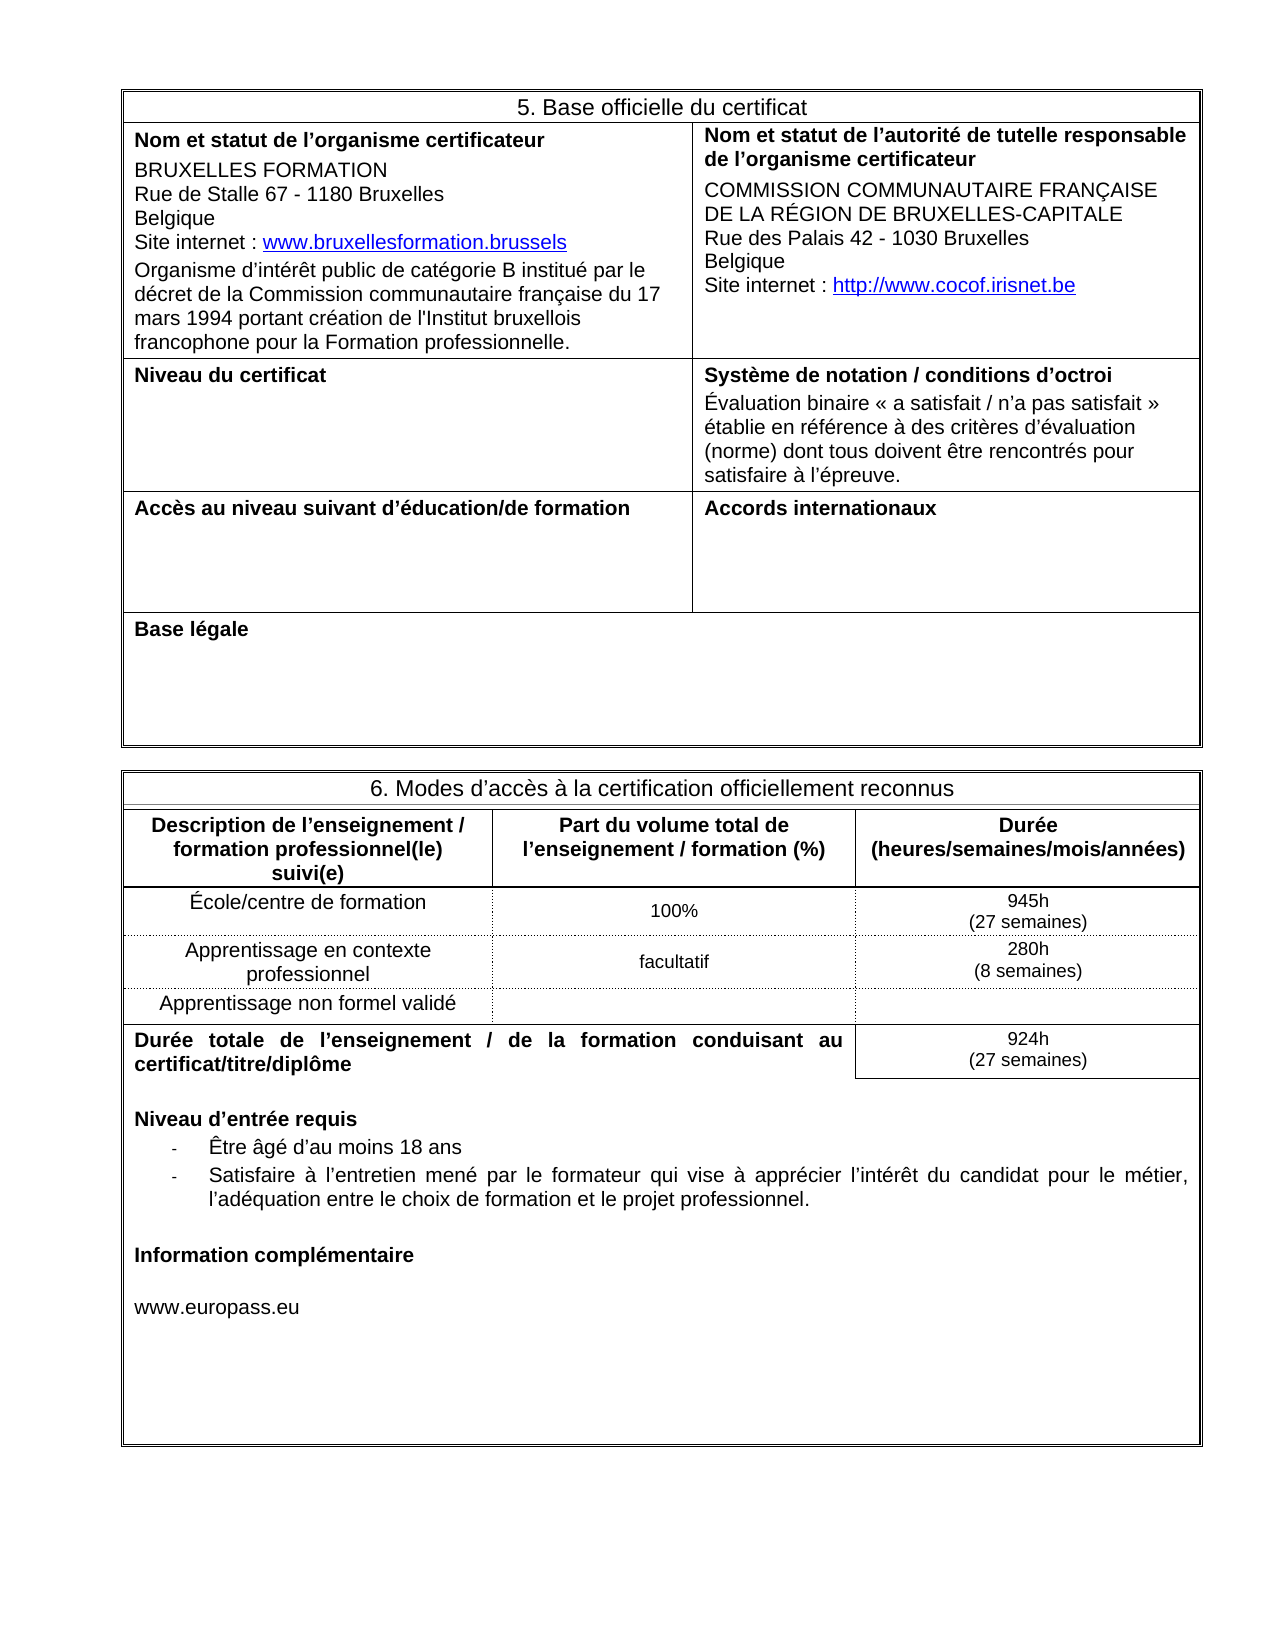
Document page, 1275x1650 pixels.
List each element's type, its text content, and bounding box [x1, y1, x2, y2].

table_header 6. Modes d’accès à la certification officiellement reconnus [124, 773, 1199, 803]
table_cell Apprentissage non formel validé [124, 988, 493, 1024]
table_cell 945h (27 semaines) [855, 888, 1199, 935]
table_cell Description de l’enseignement / formation professionnel(le) suivi(e) [124, 810, 492, 886]
table_cell 280h (8 semaines) [855, 935, 1199, 988]
table_cell Système de notation / conditions d’octroi Évaluation binaire « a satisfait / n’a pas satisfait » établie en référence à des critères d’évaluation (norme) dont tous doivent être rencontrés pour satisfaire à l’épreuve. [693, 359, 1199, 491]
table_cell Nom et statut de l’organisme certificateur Bruxelles formation Rue de Stalle 67 - 1180 Bruxelles Belgique Site internet : www.bruxellesformation.brussels Organisme d’intérêt public de catégorie B institué par le décret de la Commission communautaire française du 17 mars 1994 portant création de l'Institut bruxellois francophone pour la Formation professionnelle. [124, 123, 692, 358]
table_cell [855, 988, 1199, 1024]
table_cell [493, 988, 855, 1024]
table_cell Part du volume total de l’enseignement / formation (%) [493, 810, 855, 886]
table_cell facultatif [493, 935, 855, 988]
table_cell Niveau du certificat [124, 359, 692, 491]
table_cell Niveau d’entrée requis Être âgé d’au moins 18 ans Satisfaire à l’entretien mené par le formateur qui vise à apprécier l’intérêt du candidat pour le métier, l’adéquation entre le choix de formation et le projet professionnel. Information complémentaire www.europass.eu [124, 1078, 1199, 1444]
table_cell Apprentissage en contexte professionnel [124, 935, 493, 988]
table_cell [124, 805, 1199, 809]
table_cell 924h (27 semaines) [856, 1025, 1199, 1077]
table_cell Durée totale de l’enseignement / de la formation conduisant au certificat/titre/diplôme [124, 1025, 855, 1077]
table_cell Accès au niveau suivant d’éducation/de formation [124, 492, 692, 612]
table_cell 100% [493, 888, 855, 935]
table_cell Accords internationaux [693, 492, 1199, 612]
table_cell Durée (heures/semaines/mois/années) [856, 810, 1199, 886]
table_cell École/centre de formation [124, 888, 493, 935]
table_cell Base légale [124, 613, 1199, 745]
table_header 5. Base officielle du certificat [124, 92, 1199, 122]
table_cell Nom et statut de l’autorité de tutelle responsable de l’organisme certificateur Commission communautaire française de la Région de Bruxelles-Capitale Rue des Palais 42 - 1030 Bruxelles Belgique Site internet : http://www.cocof.irisnet.be [693, 123, 1199, 358]
